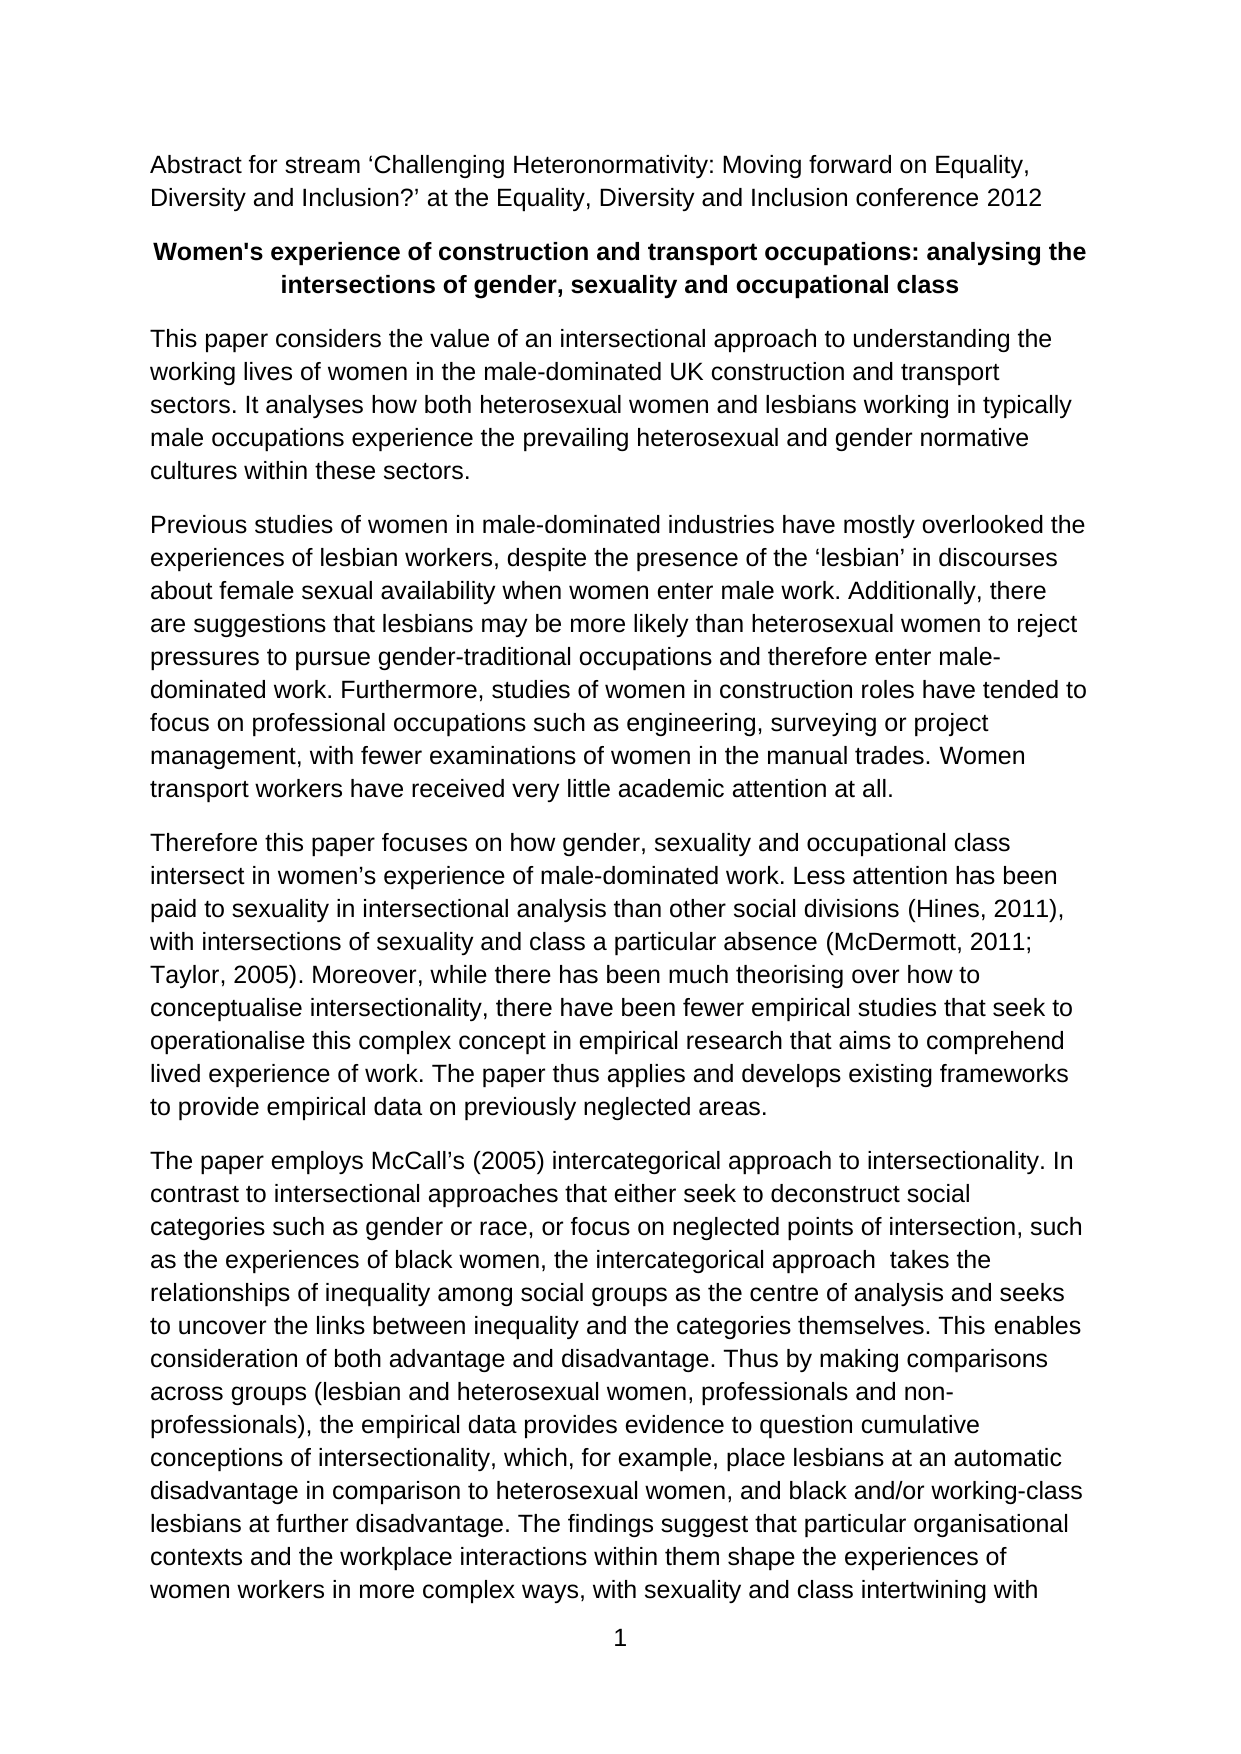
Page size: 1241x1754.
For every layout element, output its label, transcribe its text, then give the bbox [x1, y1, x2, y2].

text This paper considers the value of an intersectional approach to understanding the working lives of women in the male-dominated UK construction and transport sectors. It analyses how both heterosexual women and lesbians working in typically male occupations experience the prevailing heterosexual and gender normative cultures within these sectors. [150, 324, 1090, 484]
text Therefore this paper focuses on how gender, sexuality and occupational class intersect in women’s experience of male-dominated work. Less attention has been paid to sexuality in intersectional analysis than other social divisions (Hines, 2011), with intersections of sexuality and class a particular absence (McDermott, 2011; Taylor, 2005). Moreover, while there has been much theorising over how to conceptualise intersectionality, there have been fewer empirical studies that seek to operationalise this complex concept in empirical research that aims to comprehend lived experience of work. The paper thus applies and develops existing frameworks to provide empirical data on previously neglected areas. [150, 828, 1090, 1121]
text Abstract for stream ‘Challenging Heteronormativity: Moving forward on Equality, Diversity and Inclusion?’ at the Equality, Diversity and Inclusion conference 2012 [150, 150, 1090, 212]
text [150, 1146, 1090, 1604]
text Previous studies of women in male-dominated industries have mostly overlooked the experiences of lesbian workers, despite the presence of the ‘lesbian’ in discourses about female sexual availability when women enter male work. Additionally, there are suggestions that lesbians may be more likely than heterosexual women to reject pressures to pursue gender-traditional occupations and therefore enter male-dominated work. Furthermore, studies of women in construction roles have tended to focus on professional occupations such as engineering, surveying or project management, with fewer examinations of women in the manual trades. Women transport workers have received very little academic attention at all. [150, 510, 1090, 803]
text Women's experience of construction and transport occupations: analysing the intersections of gender, sexuality and occupational class [150, 237, 1090, 299]
